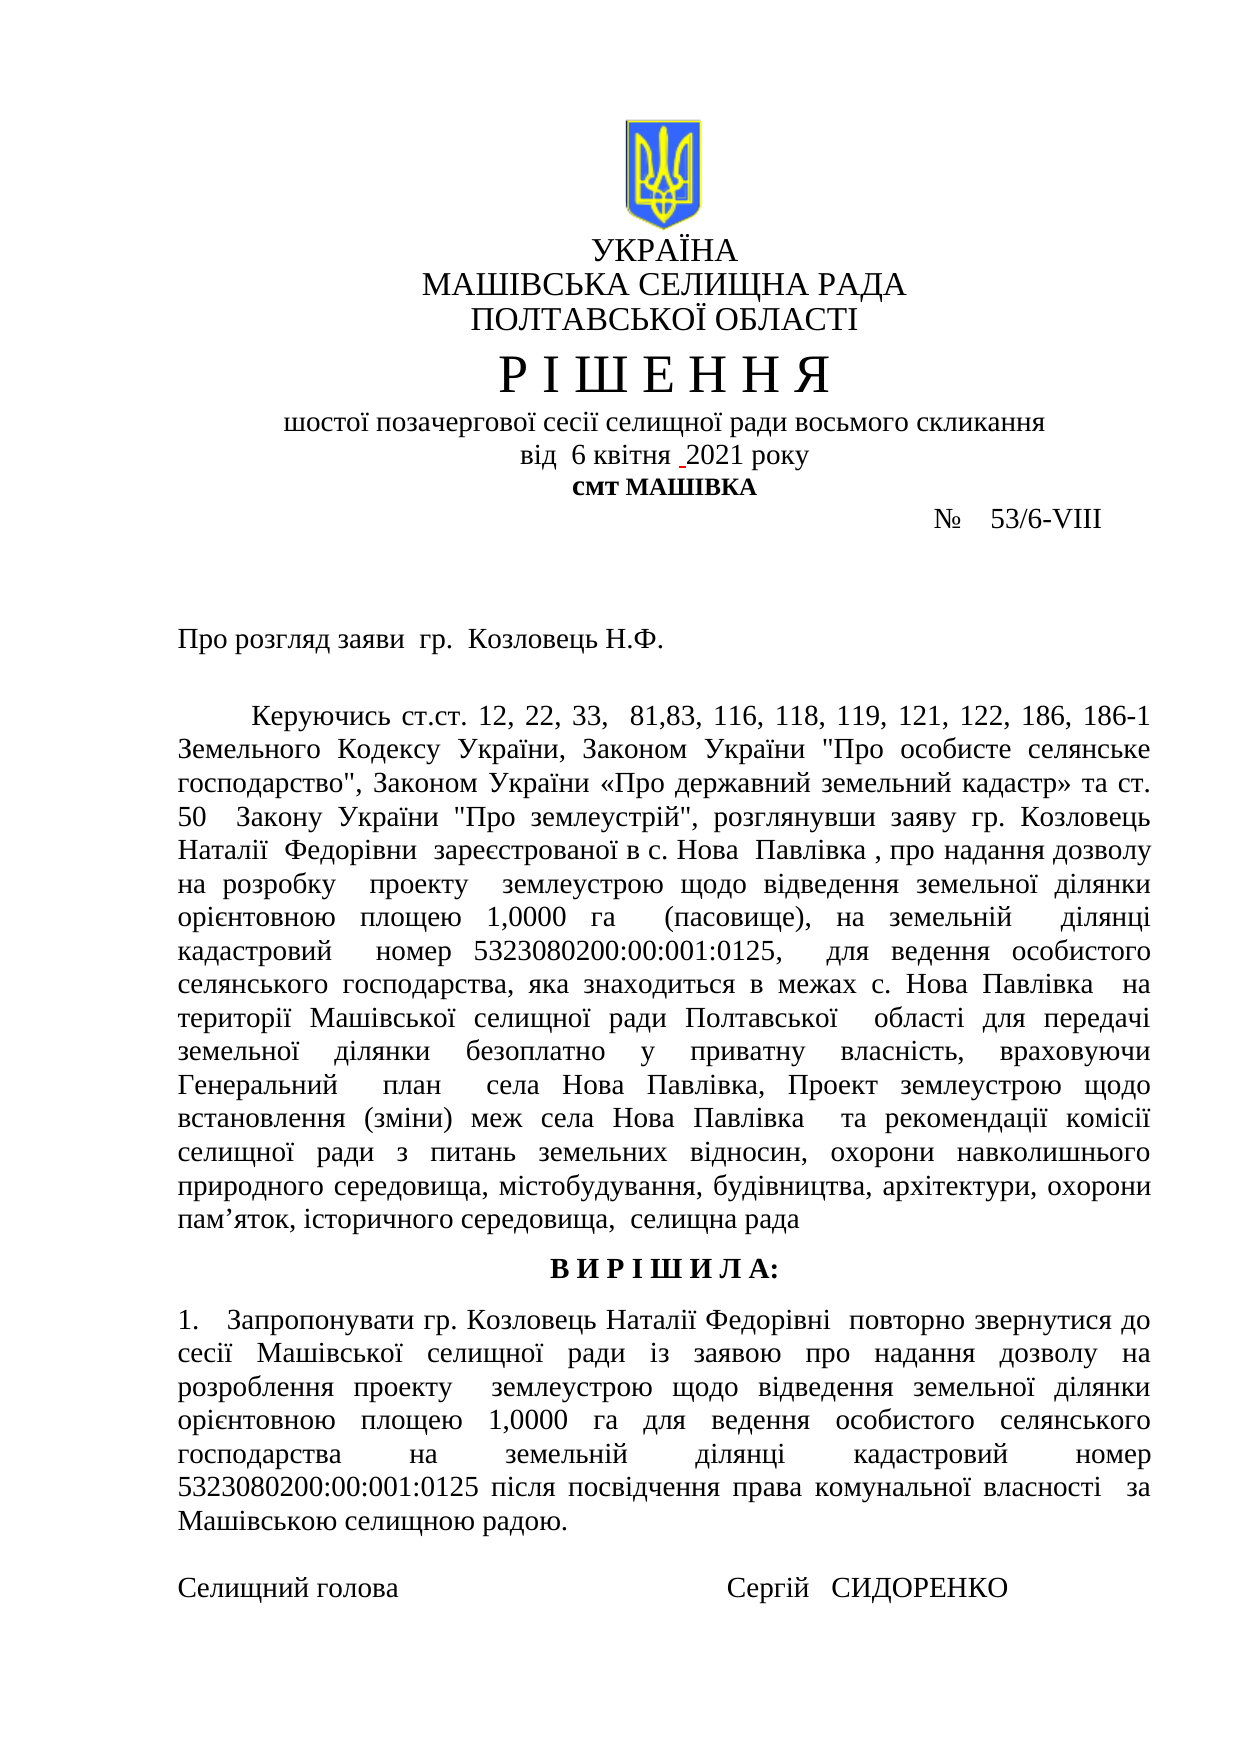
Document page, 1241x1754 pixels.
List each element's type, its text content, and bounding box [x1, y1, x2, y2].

text МАШІВСЬКА СЕЛИЩНА РАДА [177, 268, 1152, 303]
subtitle Р І Ш Е Н Н Я [177, 348, 1152, 404]
text Селищний голова Сергій СИДОРЕНКО [177, 1570, 1152, 1604]
list шостої позачергової сесії селищної ради восьмого скликання [177, 404, 1152, 437]
text В И Р І Ш И Л А: [177, 1251, 1152, 1285]
text № 53/6-VІІІ [177, 501, 1152, 535]
text ПОЛТАВСЬКОЇ ОБЛАСТІ [177, 303, 1152, 337]
list від 6 квітня 2021 року [177, 437, 1152, 471]
text Керуючись ст.ст. 12, 22, 33, 81,83, 116, 118, 119, 121, 122, 186, 186-1 Земельного Кодексу України, Законом України "Про особисте селянське господарство", Законом України «Про державний земельний кадастр» та ст. 50 Закону України "Про землеустрій", розглянувши заяву гр. Козловець Наталії Федорівни зареєстрованої в с. Нова Павлівка , про надання дозволу на розробку проекту землеустрою щодо відведення земельної ділянки орієнтовною площею 1,0000 га (пасовище), на земельній ділянці кадастровий номер 5323080200:00:001:0125, для ведення особистого селянського господарства, яка знаходиться в межах с. Нова Павлівка на території Машівської селищної ради Полтавської області для передачі земельної ділянки безоплатно у приватну власність, враховуючи Генеральний план села Нова Павлівка, Проект землеустрою щодо встановлення (зміни) меж села Нова Павлівка та рекомендації комісії селищної ради з питань земельних відносин, охорони навколишнього природного середовища, містобудування, будівництва, архітектури, охорони пам’яток, історичного середовища, селищна рада [177, 698, 1152, 1235]
list смт МАШІВКА [177, 471, 1152, 501]
text УКРАЇНА [177, 234, 1152, 268]
text 1. Запропонувати гр. Козловець Наталії Федорівні повторно звернутися до сесії Машівської селищної ради із заявою про надання дозволу на розроблення проекту землеустрою щодо відведення земельної ділянки орієнтовною площею 1,0000 га для ведення особистого селянського господарства на земельній ділянці кадастровий номер 5323080200:00:001:0125 після посвідчення права комунальної власності за Машівською селищною радою. [177, 1302, 1152, 1537]
table_header Про розгляд заяви гр. Козловець Н.Ф. [166, 621, 758, 698]
